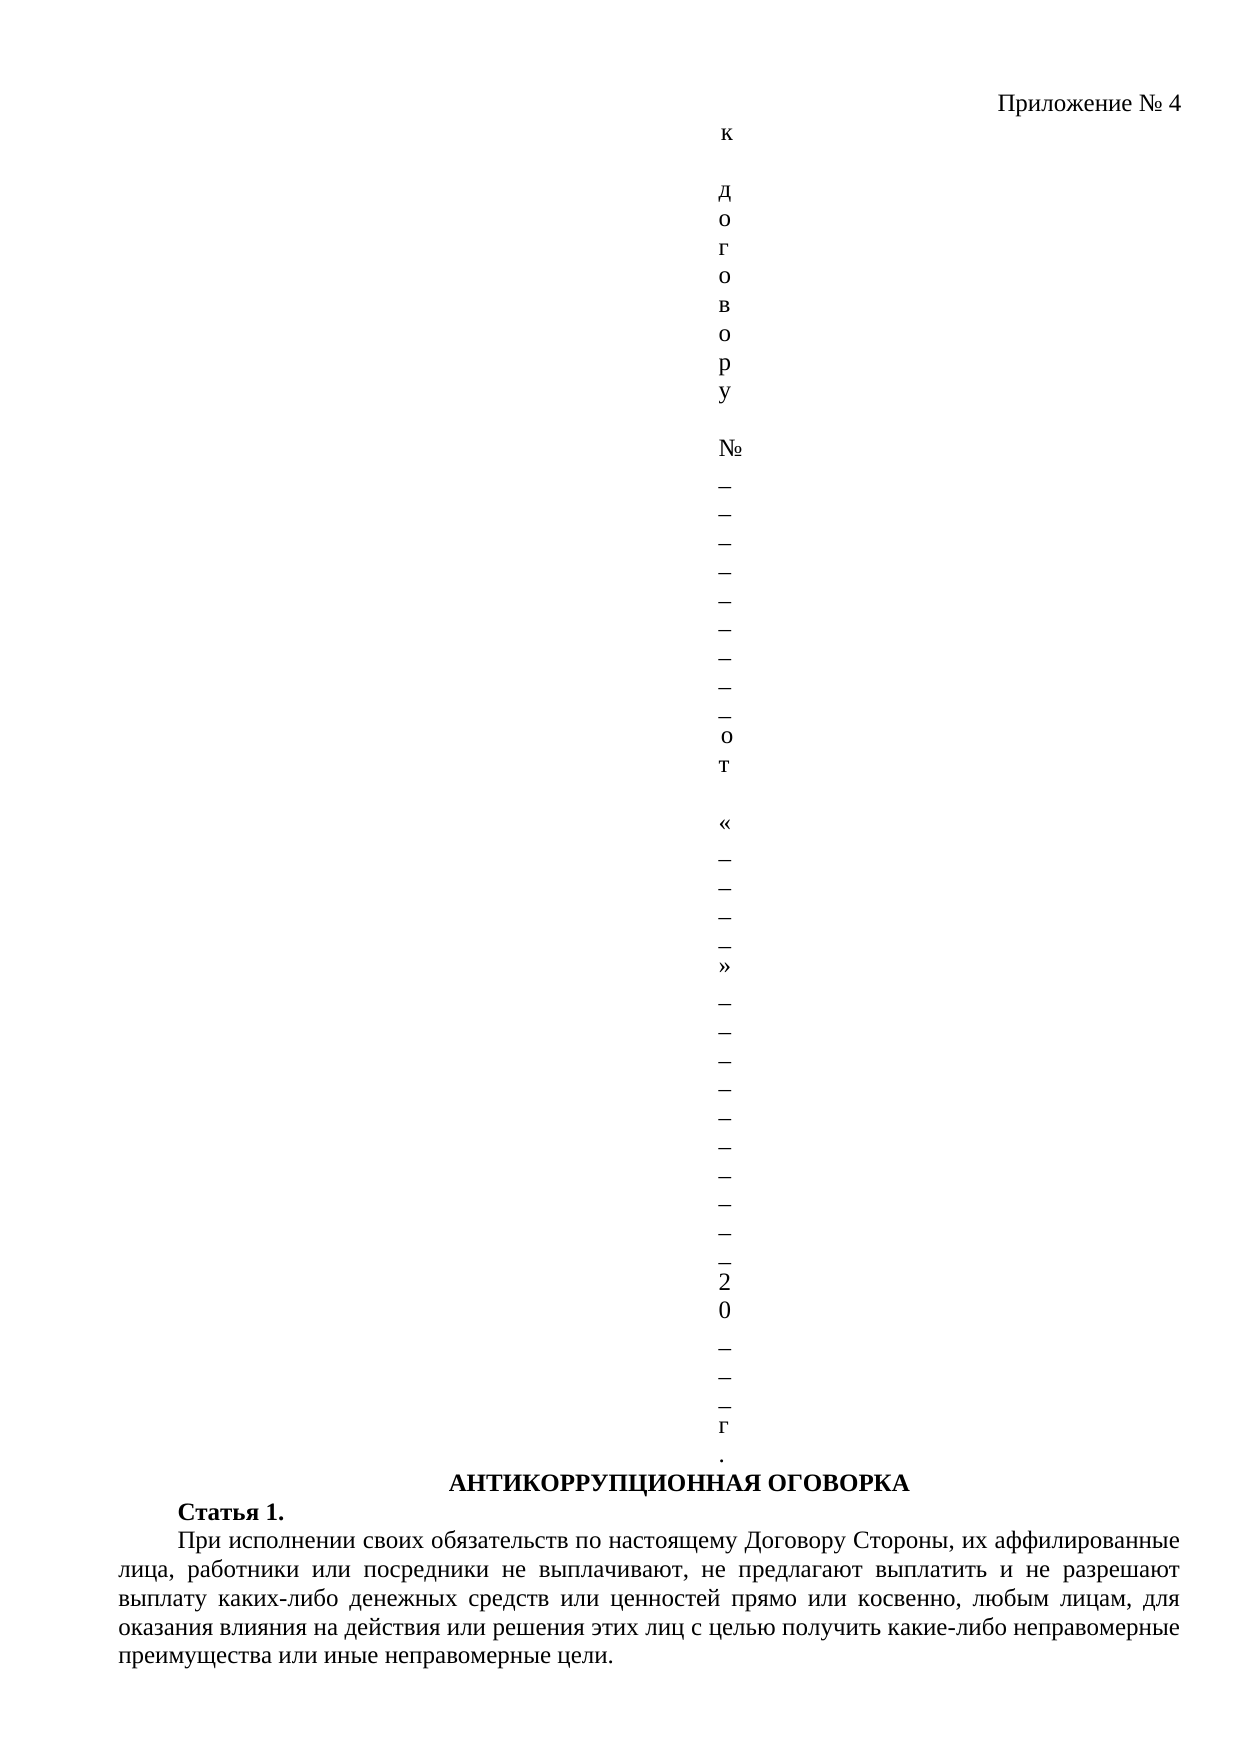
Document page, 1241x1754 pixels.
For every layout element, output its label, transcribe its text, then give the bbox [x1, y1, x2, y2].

text Приложение № 4 [118, 88, 1181, 117]
text При исполнении своих обязательств по настоящему Договору Стороны, их аффилированные лица, работники или посредники не выплачивают, не предлагают выплатить и не разрешают выплату каких-либо денежных средств или ценностей прямо или косвенно, любым лицам, для оказания влияния на действия или решения этих лиц с целью получить какие-либо неправомерные преимущества или иные неправомерные цели. [118, 1525, 1181, 1669]
text АНТИКОРРУПЦИОННАЯ ОГОВОРКА [118, 1468, 1181, 1497]
text Статья 1. [118, 1497, 1181, 1525]
